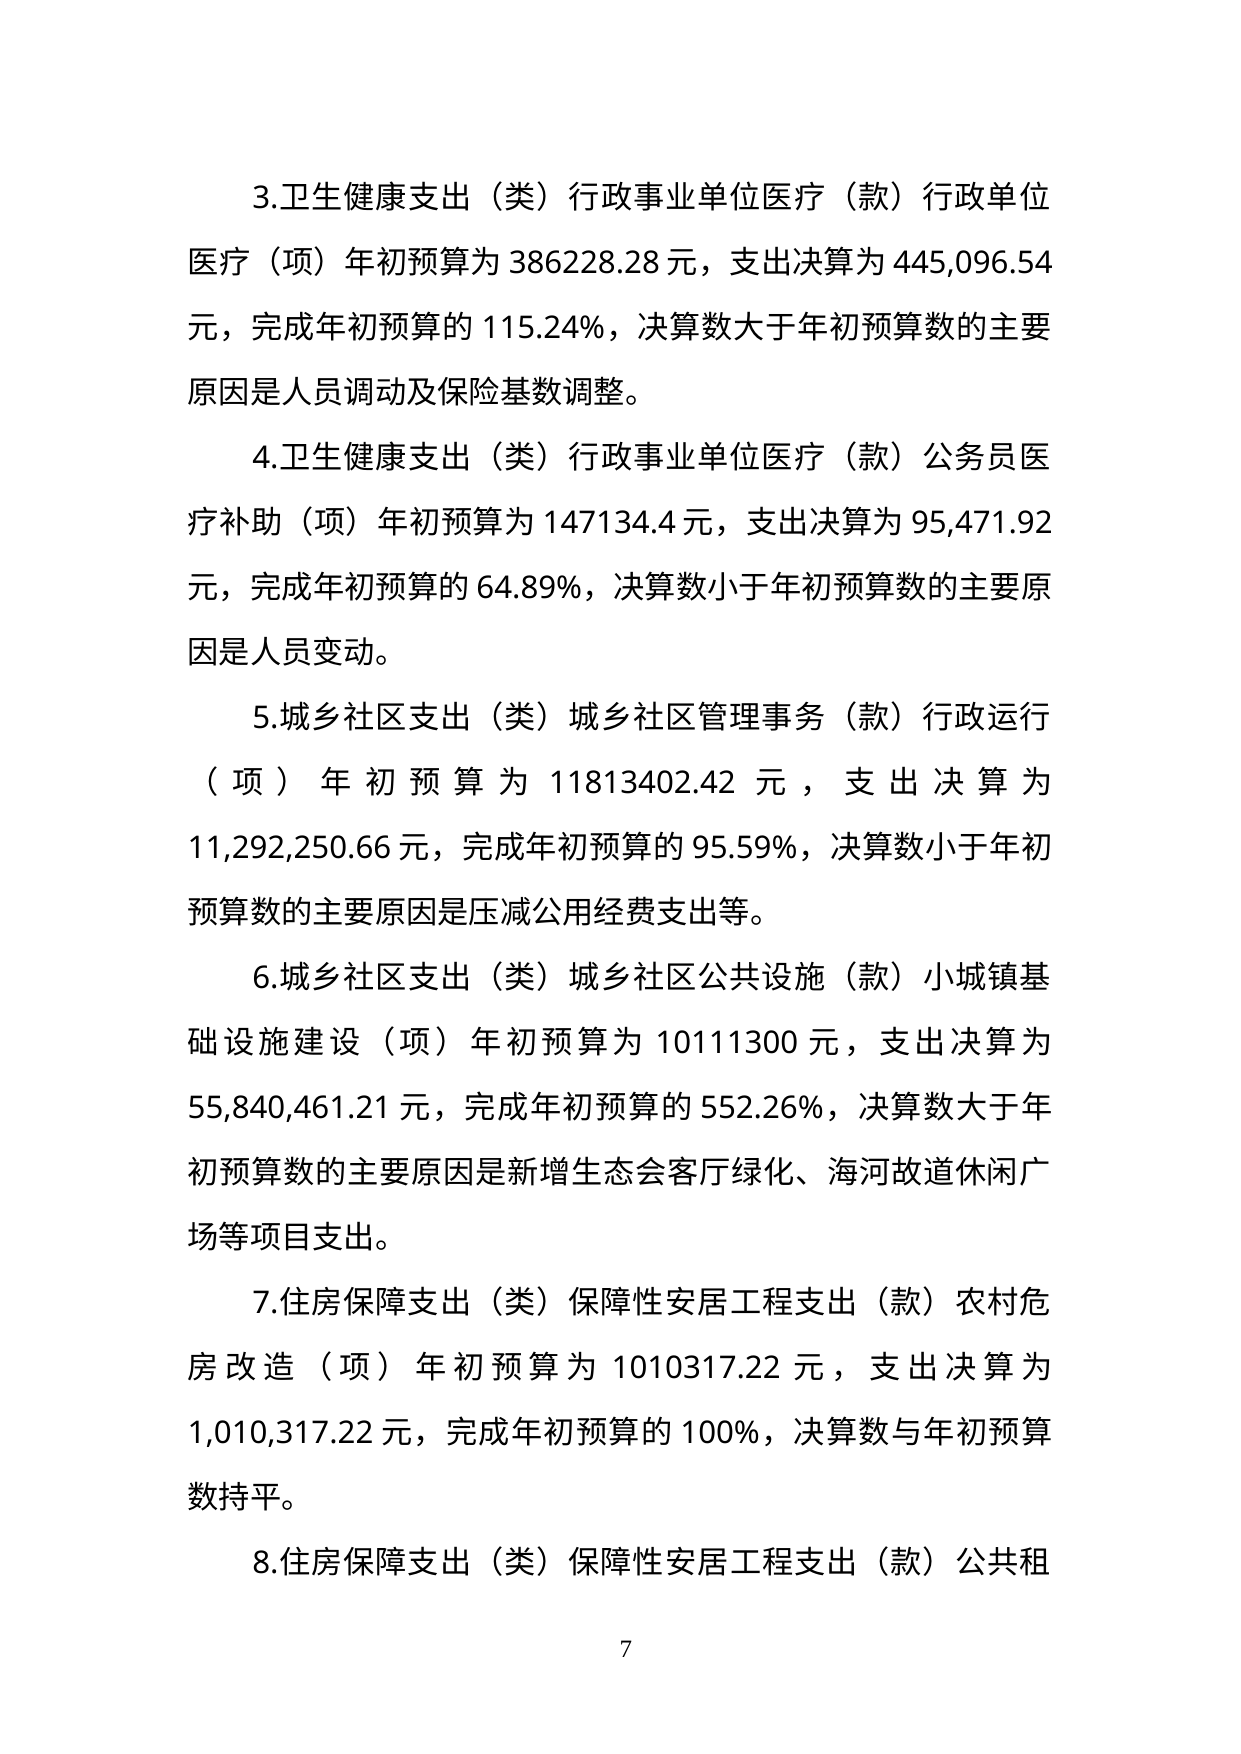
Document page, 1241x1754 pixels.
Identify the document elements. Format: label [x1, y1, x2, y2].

text [187, 162, 1053, 1592]
